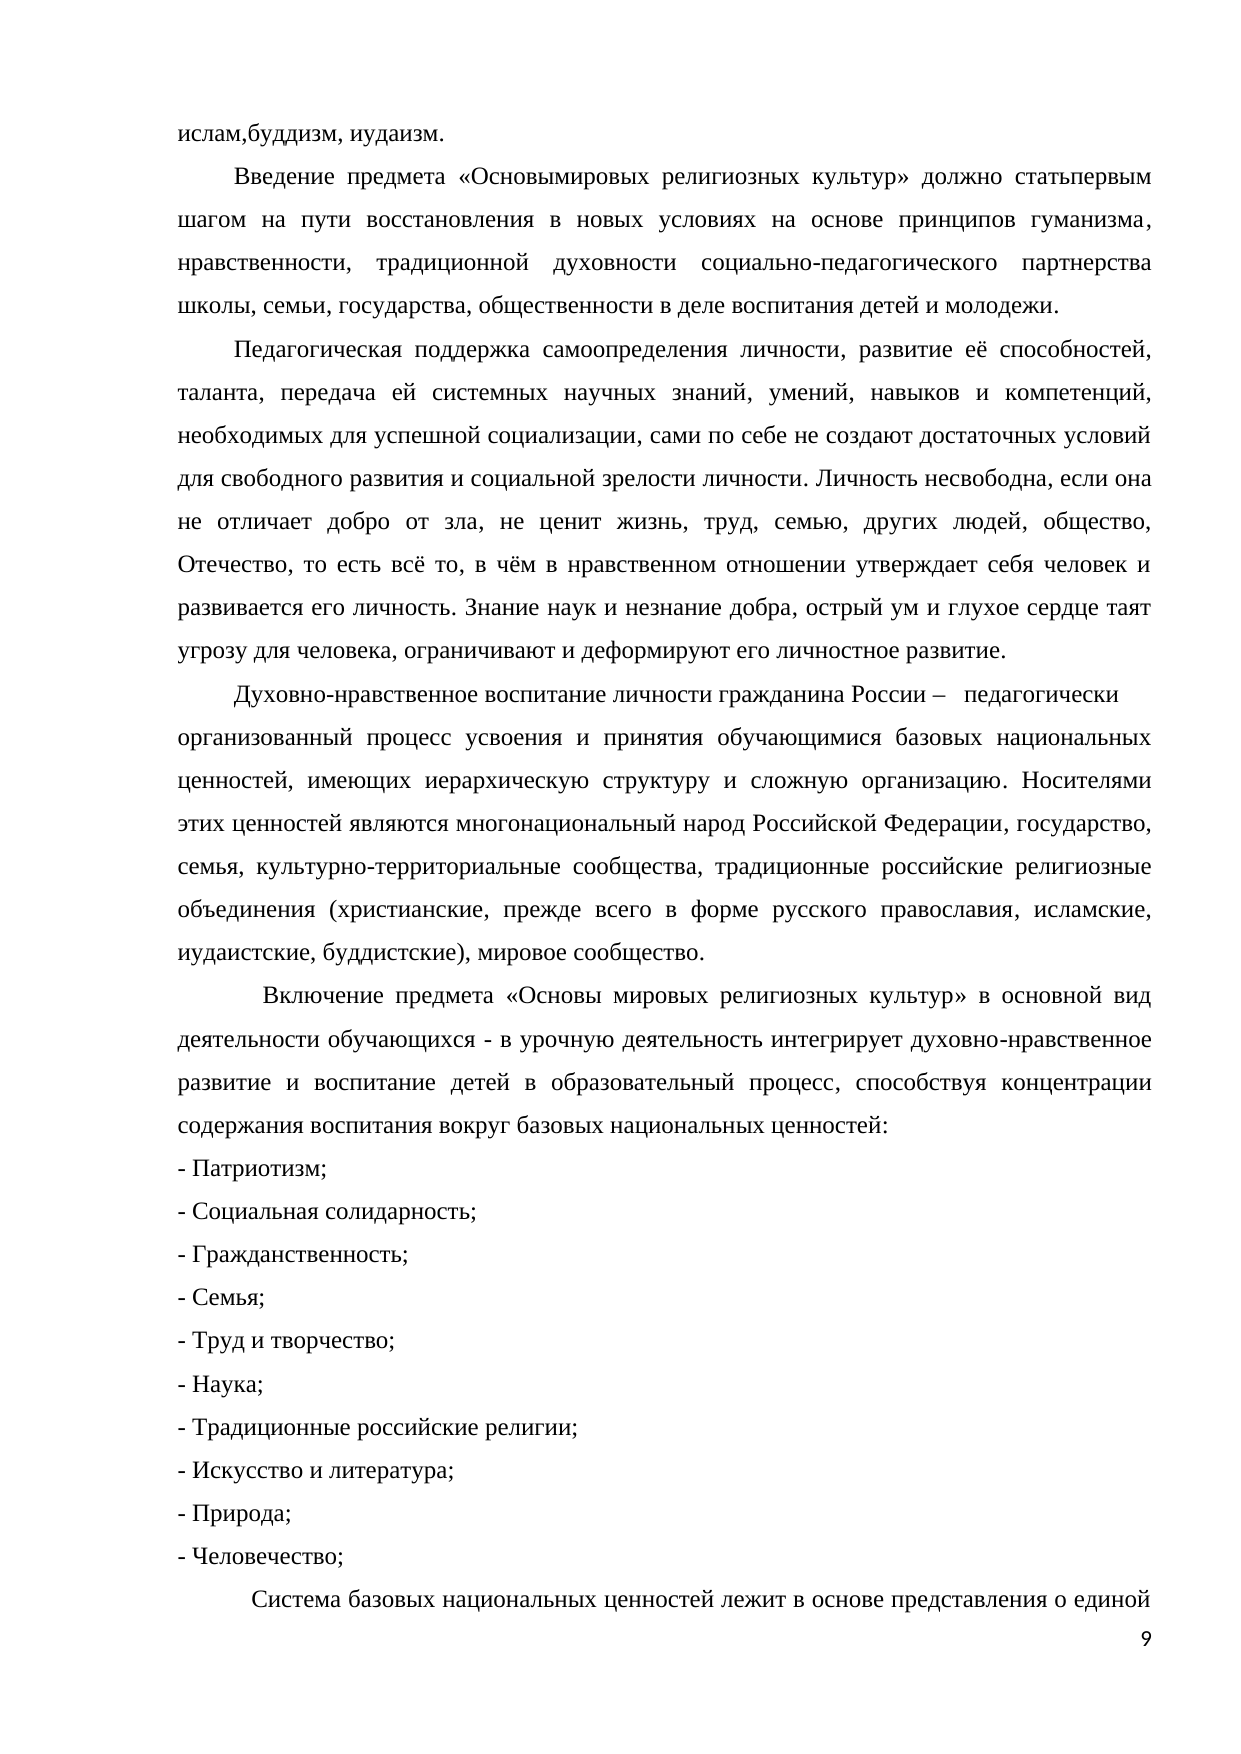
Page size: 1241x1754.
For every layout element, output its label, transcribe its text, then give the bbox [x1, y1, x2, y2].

text Введение предмета «Основымировых религиозных культур» должно статьпервым шагом на пути восстановления в новых условиях на основе принципов гуманизма, нравственности, традиционной духовности социально-педагогического партнерства школы, семьи, государства, общественности в деле воспитания детей и молодежи. [177, 161, 1152, 319]
text - Искусство и литература; [177, 1455, 1152, 1484]
text - Человечество; [177, 1541, 1152, 1570]
text Духовно-нравственное воспитание личности гражданина России – педагогически [177, 679, 1152, 707]
text - Традиционные российские религии; [177, 1412, 1152, 1441]
text - Труд и творчество; [177, 1326, 1152, 1354]
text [177, 118, 1152, 147]
text - Природа; [177, 1498, 1152, 1527]
text - Наука; [177, 1369, 1152, 1397]
text - Семья; [177, 1282, 1152, 1311]
text Педагогическая поддержка самоопределения личности, развитие её способностей, таланта, передача ей системных научных знаний, умений, навыков и компетенций, необходимых для успешной социализации, сами по себе не создают достаточных условий для свободного развития и социальной зрелости личности. Личность несвободна, если она не отличает добро от зла, не ценит жизнь, труд, семью, других людей, общество, Отечество, то есть всё то, в чём в нравственном отношении утверждает себя человек и развивается его личность. Знание наук и незнание добра, острый ум и глухое сердце таят угрозу для человека, ограничивают и деформируют его личностное развитие. [177, 334, 1152, 664]
text - Социальная солидарность; [177, 1196, 1152, 1225]
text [177, 1584, 1152, 1613]
text - Патриотизм; [177, 1153, 1152, 1182]
text - Гражданственность; [177, 1239, 1152, 1268]
text организованный процесс усвоения и принятия обучающимися базовых национальных ценностей, имеющих иерархическую структуру и сложную организацию. Носителями этих ценностей являются многонациональный народ Российской Федерации, государство, семья, культурно-территориальные сообщества, традиционные российские религиозные объединения (христианские, прежде всего в форме русского православия, исламские, иудаистские, буддистские), мировое сообщество. [177, 722, 1152, 966]
text Включение предмета «Основы мировых религиозных культур» в основной вид деятельности обучающихся - в урочную деятельность интегрирует духовно-нравственное развитие и воспитание детей в образовательный процесс, способствуя концентрации содержания воспитания вокруг базовых национальных ценностей: [177, 981, 1152, 1139]
